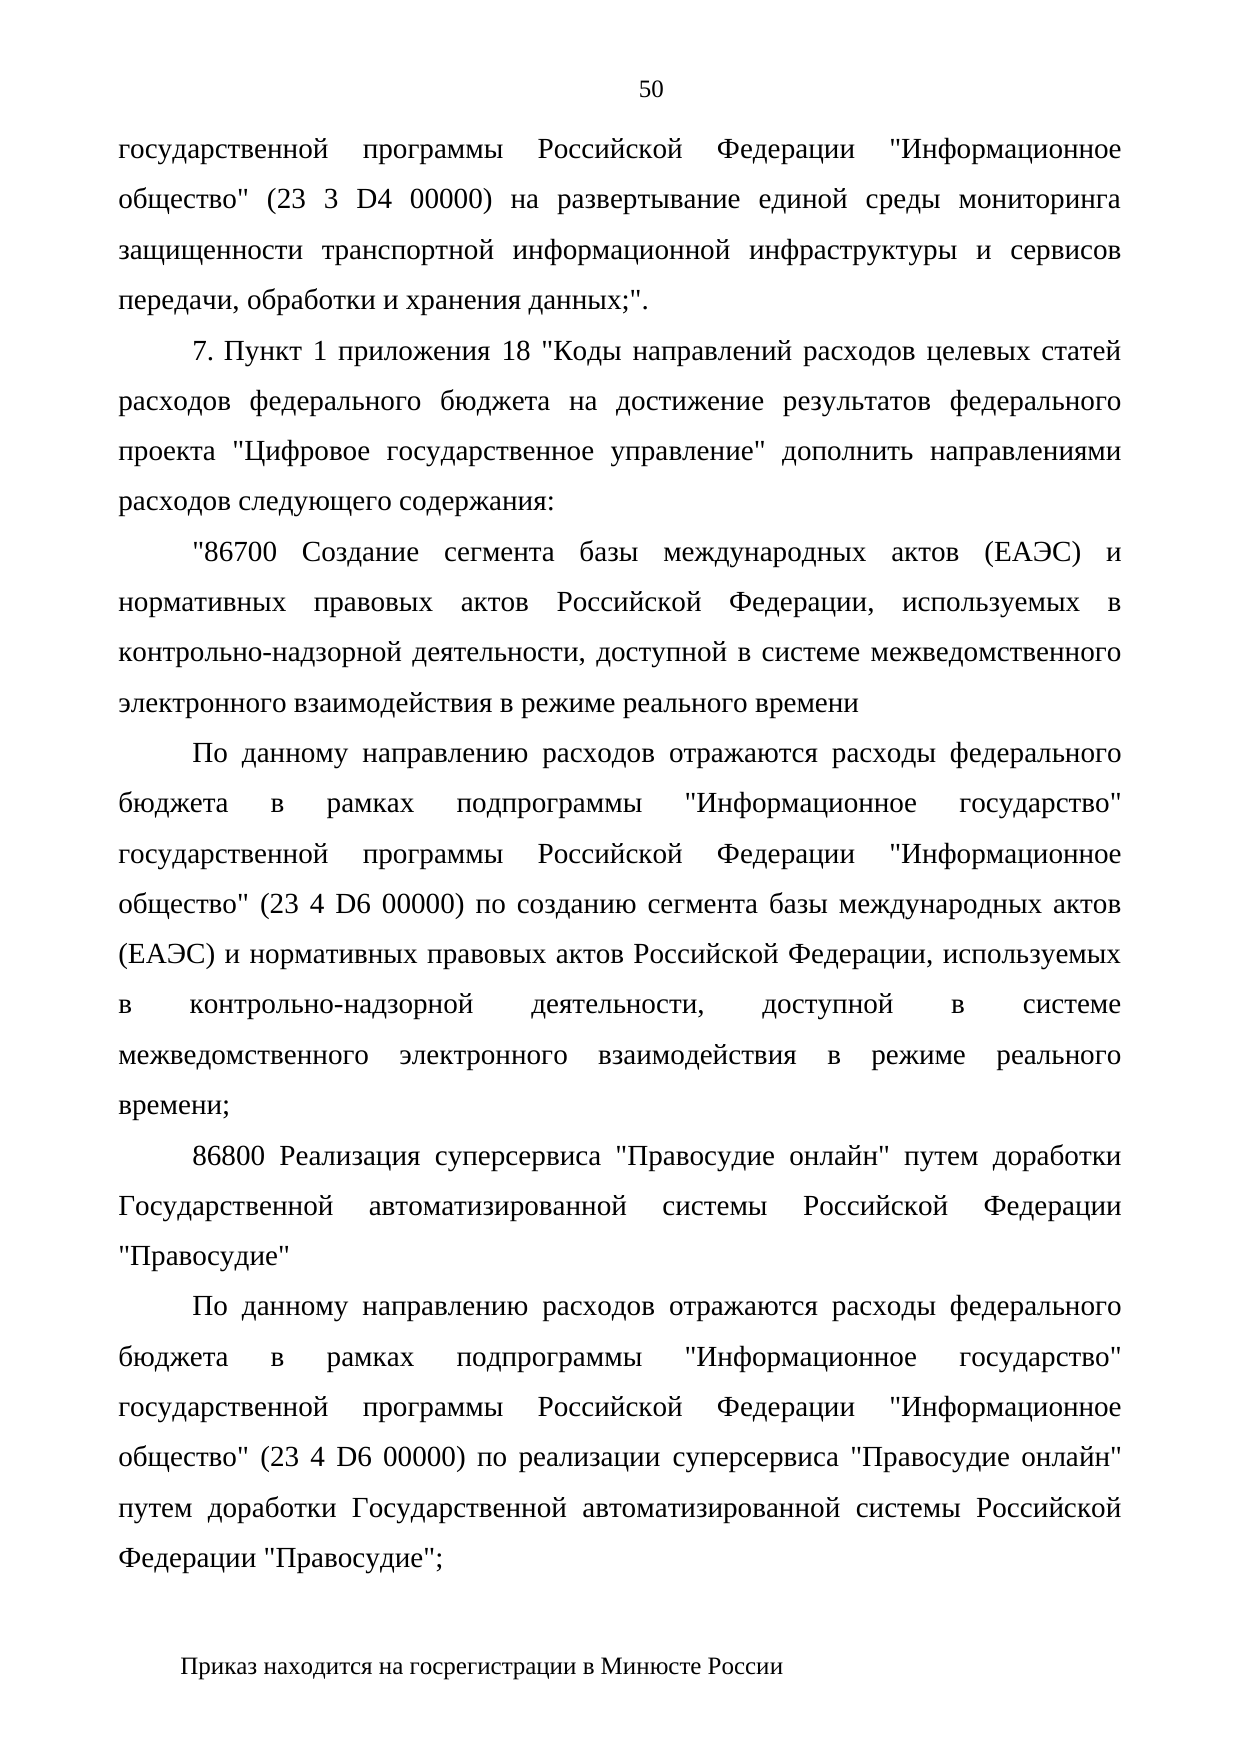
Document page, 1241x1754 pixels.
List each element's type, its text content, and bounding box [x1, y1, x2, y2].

text По данному направлению расходов отражаются расходы федерального бюджета в рамках подпрограммы "Информационное государство" государственной программы Российской Федерации "Информационное общество" (23 4 D6 00000) по созданию сегмента базы международных актов (ЕАЭС) и нормативных правовых актов Российской Федерации, используемых в контрольно-надзорной деятельности, доступной в системе межведомственного электронного взаимодействия в режиме реального времени; [118, 735, 1122, 1121]
text По данному направлению расходов отражаются расходы федерального бюджета в рамках подпрограммы "Информационное государство" государственной программы Российской Федерации "Информационное общество" (23 4 D6 00000) по реализации суперсервиса "Правосудие онлайн" путем доработки Государственной автоматизированной системы Российской Федерации "Правосудие"; [118, 1288, 1122, 1574]
text 86800 Реализация суперсервиса "Правосудие онлайн" путем доработки Государственной автоматизированной системы Российской Федерации "Правосудие" [118, 1138, 1122, 1272]
text 7. Пункт 1 приложения 18 "Коды направлений расходов целевых статей расходов федерального бюджета на достижение результатов федерального проекта "Цифровое государственное управление" дополнить направлениями расходов следующего содержания: [118, 333, 1122, 517]
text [118, 131, 1122, 316]
text "86700 Создание сегмента базы международных актов (ЕАЭС) и нормативных правовых актов Российской Федерации, используемых в контрольно-надзорной деятельности, доступной в системе межведомственного электронного взаимодействия в режиме реального времени [118, 534, 1122, 718]
